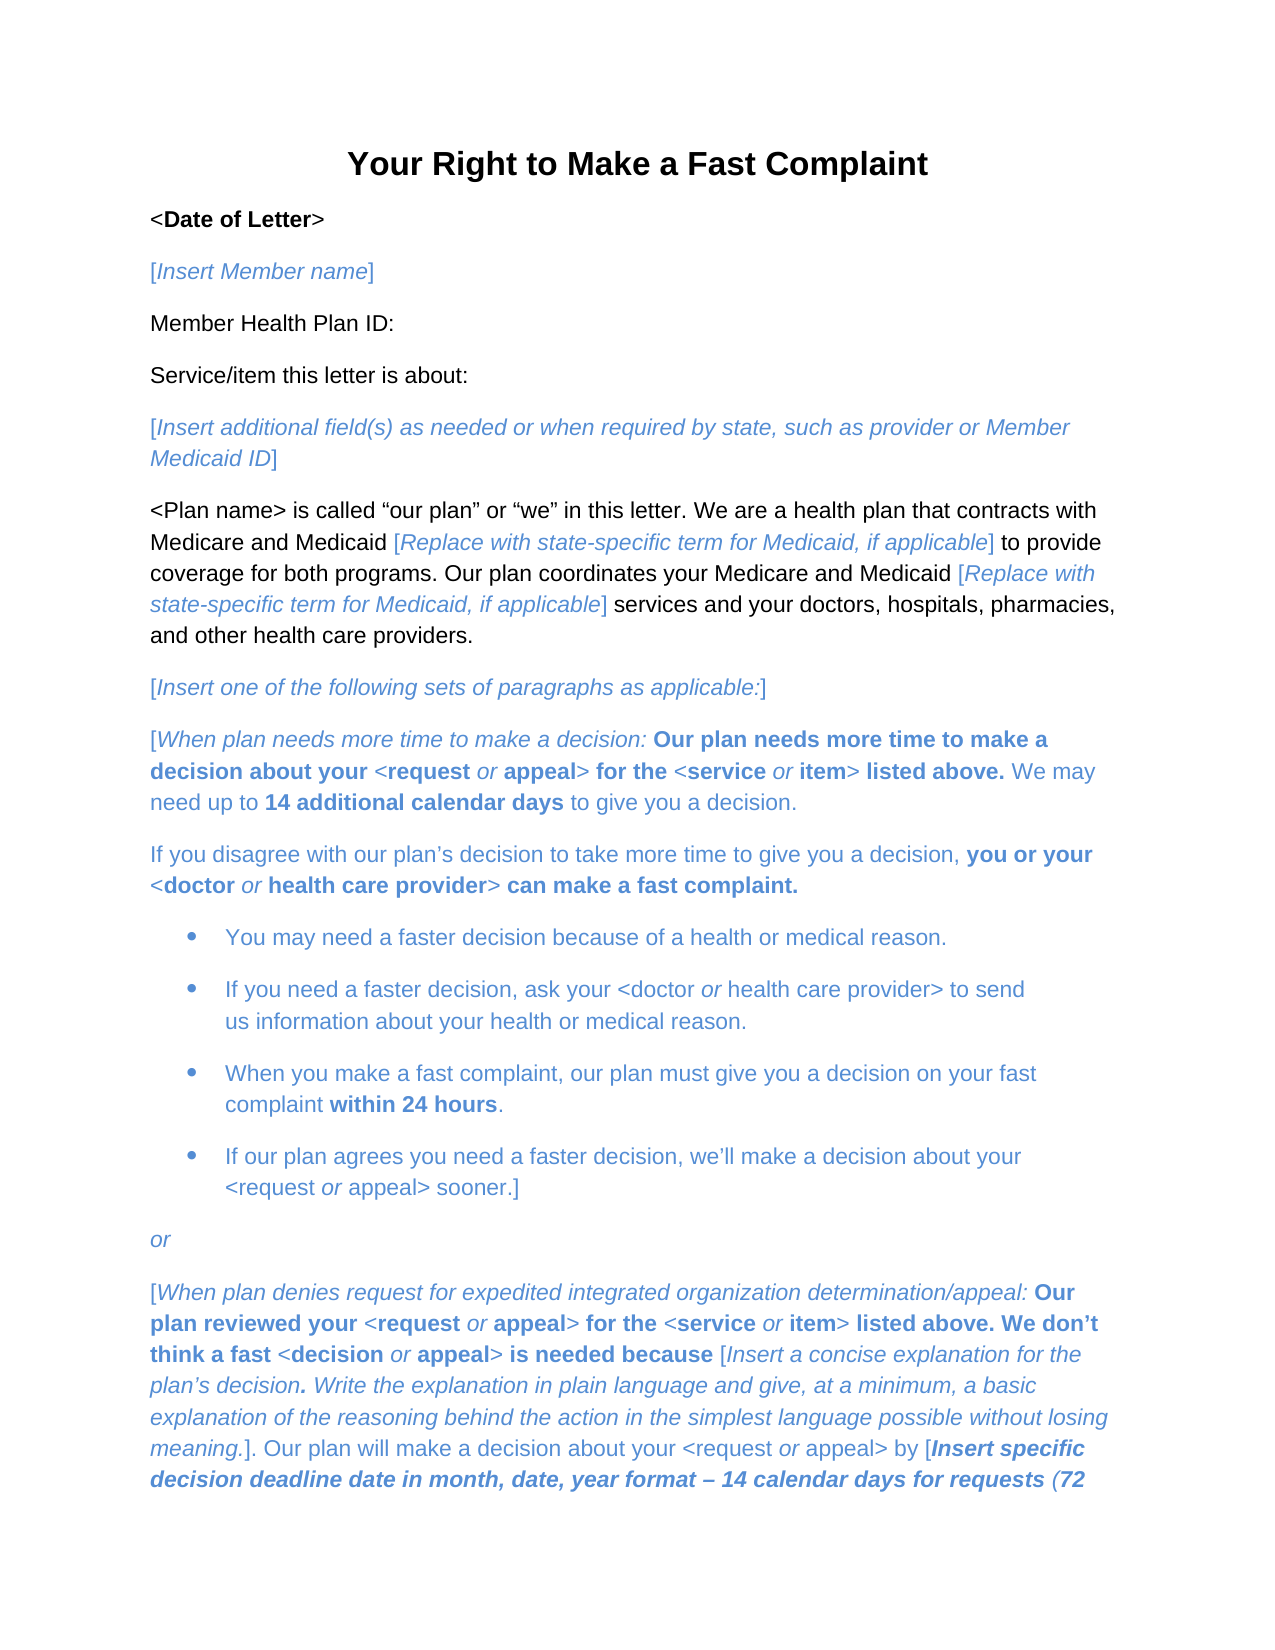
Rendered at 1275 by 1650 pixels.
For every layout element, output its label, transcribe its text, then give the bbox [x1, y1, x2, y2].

text [Insert one of the following sets of paragraphs as applicable:] [150, 671, 1125, 702]
text [Insert Member name] [150, 254, 1125, 285]
text Service/item this letter is about: [150, 358, 1125, 389]
text If you disagree with our plan’s decision to take more time to give you a decision, you or your <doctor or health care provider> can make a fast complaint. [150, 837, 1125, 900]
list If our plan agrees you need a faster decision, we’ll make a decision about your <request or appeal> sooner.] [187, 1139, 1050, 1202]
subtitle Your Right to Make a Fast Complaint [150, 150, 1125, 181]
text <Date of Letter> [150, 202, 1125, 233]
text or [150, 1223, 1125, 1254]
text [Insert additional field(s) as needed or when required by state, such as provider or Member Medicaid ID] [150, 410, 1125, 473]
list If you need a faster decision, ask your <doctor or health care provider> to send us information about your health or medical reason. [187, 973, 1050, 1035]
list You may need a faster decision because of a health or medical reason. [187, 921, 1050, 952]
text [150, 1275, 1125, 1494]
text <Plan name> is called “our plan” or “we” in this letter. We are a health plan that contracts with Medicare and Medicaid [Replace with state-specific term for Medicaid, if applicable] to provide coverage for both programs. Our plan coordinates your Medicare and Medicaid [Replace with state-specific term for Medicaid, if applicable] services and your doctors, hospitals, pharmacies, and other health care providers. [150, 494, 1125, 650]
text [When plan needs more time to make a decision: Our plan needs more time to make a decision about your <request or appeal> for the <service or item> listed above. We may need up to 14 additional calendar days to give you a decision. [150, 723, 1125, 817]
list When you make a fast complaint, our plan must give you a decision on your fast complaint within 24 hours. [187, 1056, 1050, 1119]
text Member Health Plan ID: [150, 306, 1125, 337]
